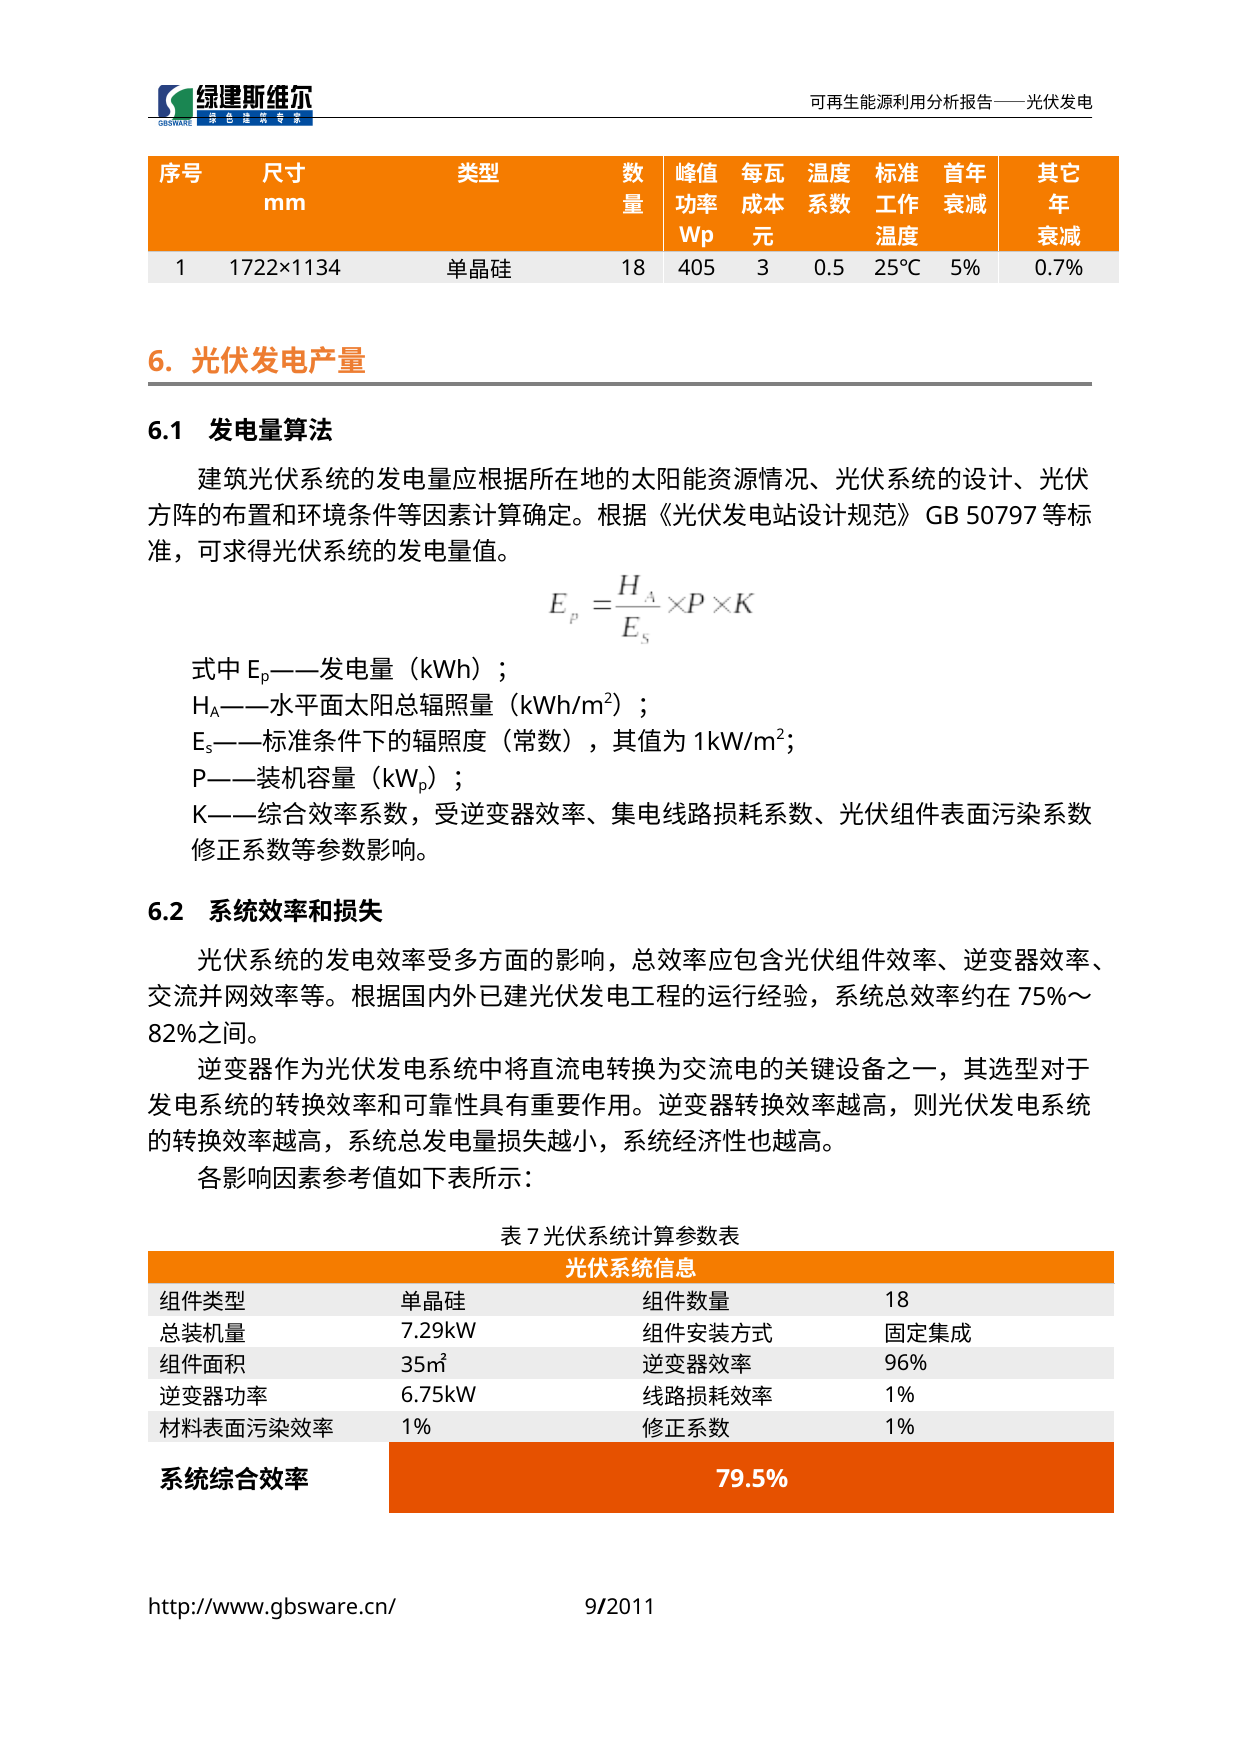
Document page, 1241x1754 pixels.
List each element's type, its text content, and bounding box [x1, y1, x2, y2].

table_cell 组件安装方式 [631, 1316, 873, 1347]
table_cell 7.29kW [389, 1316, 631, 1347]
table_header 峰值 功率 Wp [664, 156, 730, 251]
table_cell 6.75kW [389, 1379, 631, 1411]
text Es——标准条件下的辐照度（常数），其值为1kW/m2； [191, 722, 1092, 758]
table_header 尺寸 mm [214, 156, 355, 251]
text 光伏系统的发电效率受多方面的影响，总效率应包含光伏组件效率、逆变器效率、交流并网效率等。根据国内外已建光伏发电工程的运行经验，系统总效率约在75%～82%之间。 [148, 941, 1092, 1049]
text HA——水平面太阳总辐照量（kWh/m2）； [191, 686, 1092, 722]
text 建筑光伏系统的发电量应根据所在地的太阳能资源情况、光伏系统的设计、光伏方阵的布置和环境条件等因素计算确定。根据《光伏发电站设计规范》GB 50797等标准，可求得光伏系统的发电量值。 [148, 459, 1092, 568]
table_cell 25℃ [862, 252, 932, 283]
table_cell 0.7% [999, 252, 1119, 283]
table_cell 逆变器功率 [148, 1379, 389, 1411]
table_cell 96% [873, 1347, 1114, 1379]
text 表 7光伏系统计算参数表 [148, 1219, 1092, 1251]
table_cell 固定集成 [873, 1316, 1114, 1347]
table_cell 单晶硅 [389, 1284, 631, 1316]
text 式中Ep——发电量（kWh）； [191, 649, 1092, 686]
table_cell 总装机量 [148, 1316, 389, 1347]
table_cell 79.5% [389, 1442, 1114, 1513]
table_header 每瓦 成本 元 [730, 156, 796, 251]
table_cell 18 [873, 1284, 1114, 1316]
table_cell 405 [664, 252, 730, 283]
table_cell 1% [389, 1411, 631, 1442]
table_cell 单晶硅 [355, 252, 602, 283]
table_cell 0.5 [796, 252, 862, 283]
table_cell 材料表面污染效率 [148, 1411, 389, 1442]
subtitle 发电量算法 [148, 411, 1092, 447]
table_cell 1722×1134 [214, 252, 355, 283]
subtitle 光伏发电产量 [148, 338, 1092, 382]
table_cell 1 [148, 252, 214, 283]
table_cell 系统综合效率 [148, 1442, 389, 1513]
table_header 数量 [602, 156, 663, 251]
table_header 其它 年 衰减 [999, 156, 1119, 251]
table_header 首年 衰减 [932, 156, 998, 251]
table_cell 逆变器效率 [631, 1347, 873, 1379]
table_header 标准 工作 温度 [862, 156, 932, 251]
table_cell 1% [873, 1379, 1114, 1411]
text K——综合效率系数，受逆变器效率、集电线路损耗系数、光伏组件表面污染系数、修正系数等参数影响。 [191, 794, 1092, 867]
table_cell 35㎡ [389, 1347, 631, 1379]
table_cell 3 [730, 252, 796, 283]
table_cell 修正系数 [631, 1411, 873, 1442]
picture [154, 118, 314, 127]
table_cell 18 [602, 252, 663, 283]
table_cell 组件数量 [631, 1284, 873, 1316]
table_cell 线路损耗效率 [631, 1379, 873, 1411]
text 逆变器作为光伏发电系统中将直流电转换为交流电的关键设备之一，其选型对于发电系统的转换效率和可靠性具有重要作用。逆变器转换效率越高，则光伏发电系统的转换效率越高，系统总发电量损失越小，系统经济性也越高。 [148, 1049, 1092, 1158]
table_cell 5% [932, 252, 998, 283]
picture [154, 85, 314, 117]
subtitle 系统效率和损失 [148, 892, 1092, 928]
table_header 序号 [148, 156, 214, 251]
table_cell 组件类型 [148, 1284, 389, 1316]
text 各影响因素参考值如下表所示： [148, 1158, 1092, 1194]
table_cell 组件面积 [148, 1347, 389, 1379]
table_header 类型 [355, 156, 602, 251]
text P——装机容量（kWp）； [191, 758, 1092, 794]
table_header 光伏系统信息 [148, 1251, 1114, 1283]
table_cell 1% [873, 1411, 1114, 1442]
table_header 温度 系数 [796, 156, 862, 251]
